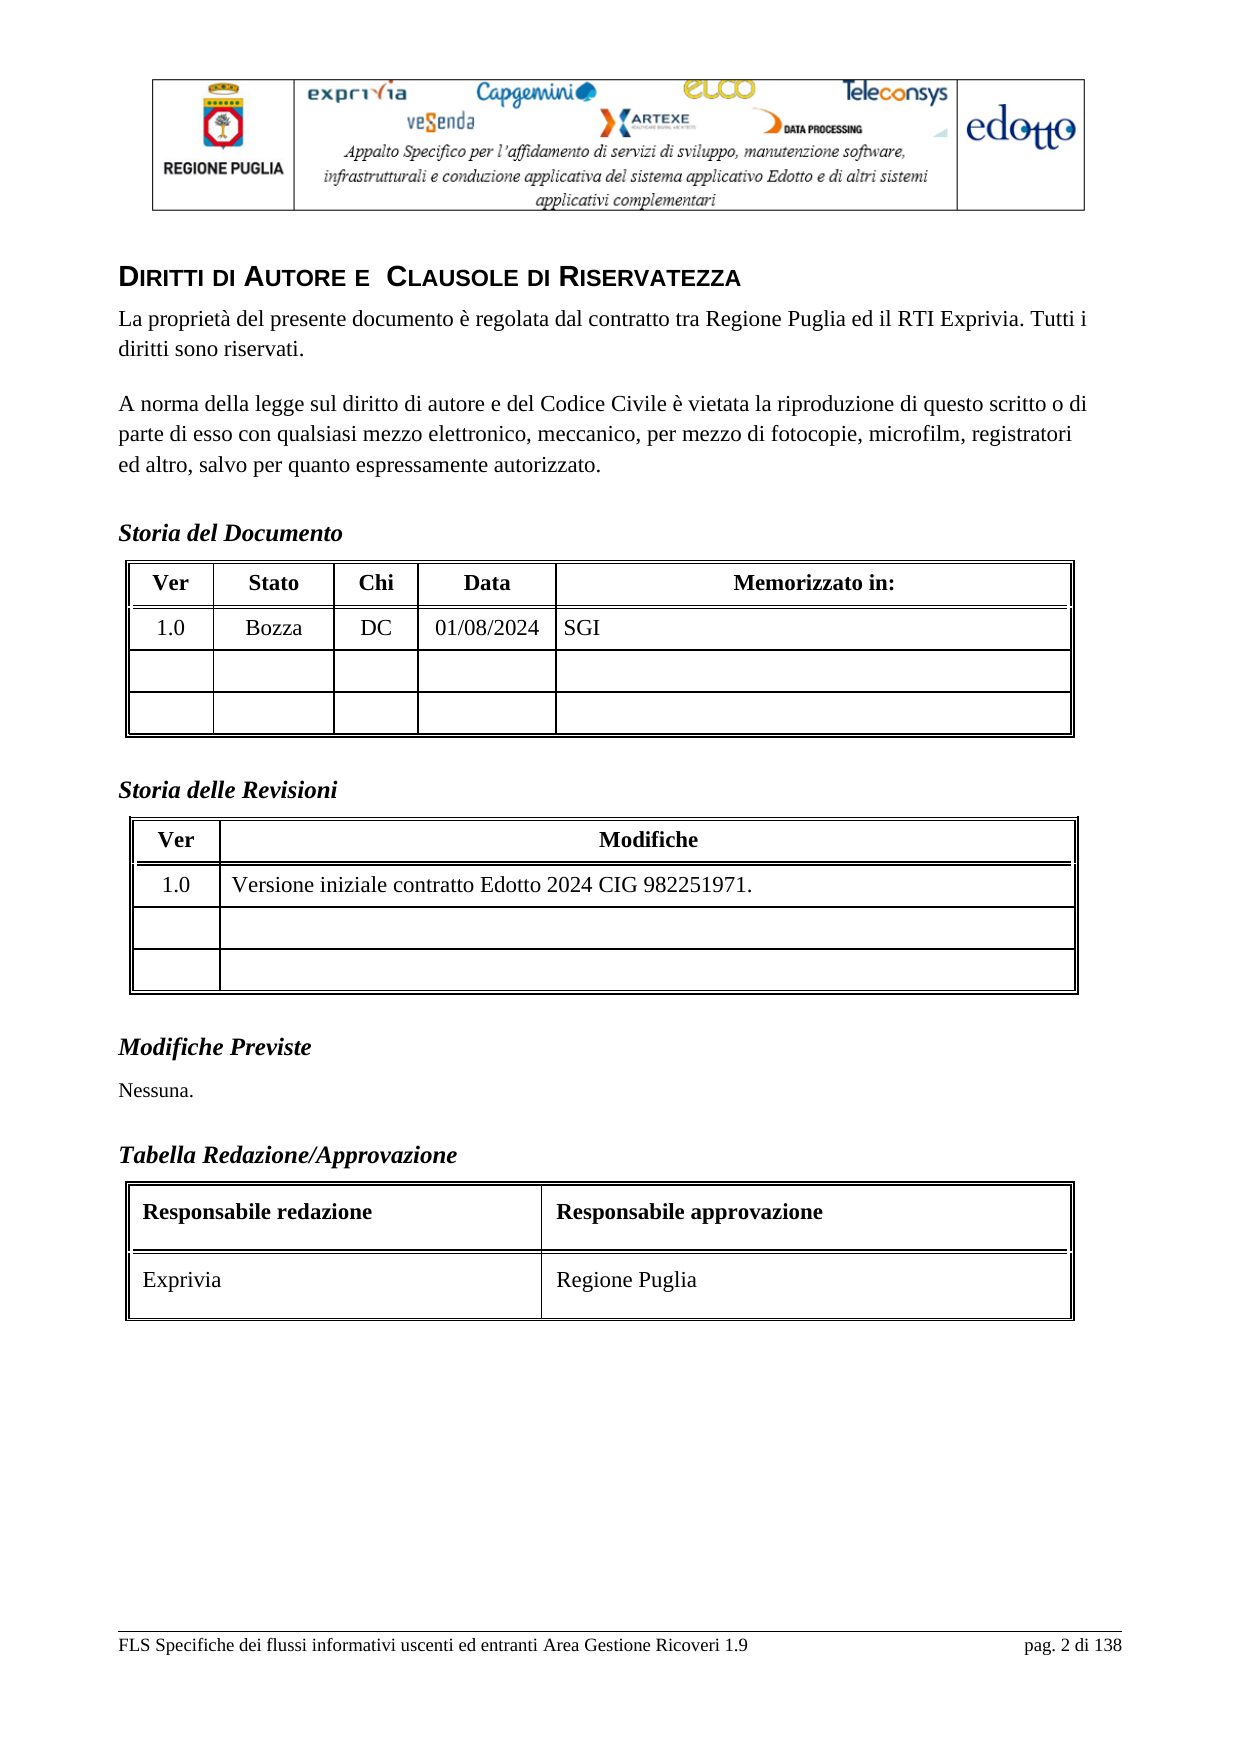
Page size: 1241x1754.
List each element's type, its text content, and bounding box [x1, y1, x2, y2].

list Storia del Documento [118, 518, 1122, 547]
text A norma della legge sul diritto di autore e del Codice Civile è vietata la riproduzione di questo scritto o di parte di esso con qualsiasi mezzo elettronico, meccanico, per mezzo di fotocopie, microfilm, registratori ed altro, salvo per quanto espressamente autorizzato. [118, 390, 1093, 477]
table_cell [221, 908, 1074, 948]
table_cell [130, 651, 213, 691]
table_cell [134, 908, 219, 948]
list Diritti di Autore e Clausole di Riservatezza [118, 259, 1122, 292]
table_cell [134, 950, 219, 990]
table_header Data [419, 564, 555, 604]
text Nessuna. [118, 1073, 1122, 1102]
list Storia delle Revisioni [118, 775, 1122, 804]
list Modifiche Previste [118, 1032, 1122, 1061]
text La proprietà del presente documento è regolata dal contratto tra Regione Puglia ed il RTI Exprivia. Tutti i diritti sono riservati. [118, 305, 1093, 361]
table_header Ver [134, 821, 219, 861]
table_cell Regione Puglia [542, 1249, 1073, 1317]
table_header Memorizzato in: [557, 564, 1070, 604]
table_cell [214, 651, 333, 691]
table_cell SGI [557, 605, 1073, 649]
table_cell [214, 693, 333, 733]
table_cell DC [335, 609, 417, 649]
table_cell [419, 651, 555, 691]
table_header Stato [214, 564, 333, 604]
table_cell 1.0 [132, 861, 219, 906]
table_header Ver [130, 564, 213, 604]
table_cell Bozza [214, 609, 333, 649]
table_cell [221, 950, 1074, 990]
table_header Chi [335, 564, 417, 604]
table_cell Exprivia [128, 1249, 541, 1317]
table_cell [335, 693, 417, 733]
table_cell [557, 651, 1070, 691]
table_cell [419, 693, 555, 733]
table_header Responsabile redazione [130, 1186, 541, 1249]
table_cell Versione iniziale contratto Edotto 2024 CIG 982251971. [221, 861, 1077, 906]
list Tabella Redazione/Approvazione [118, 1140, 1122, 1168]
picture [147, 73, 1093, 218]
table_cell 1.0 [128, 605, 213, 649]
table_cell [130, 693, 213, 733]
table_cell [335, 651, 417, 691]
table_header Modifiche [221, 821, 1074, 861]
table_cell 01/08/2024 [419, 609, 555, 649]
table_header Responsabile approvazione [542, 1186, 1070, 1249]
table_cell [557, 693, 1070, 733]
